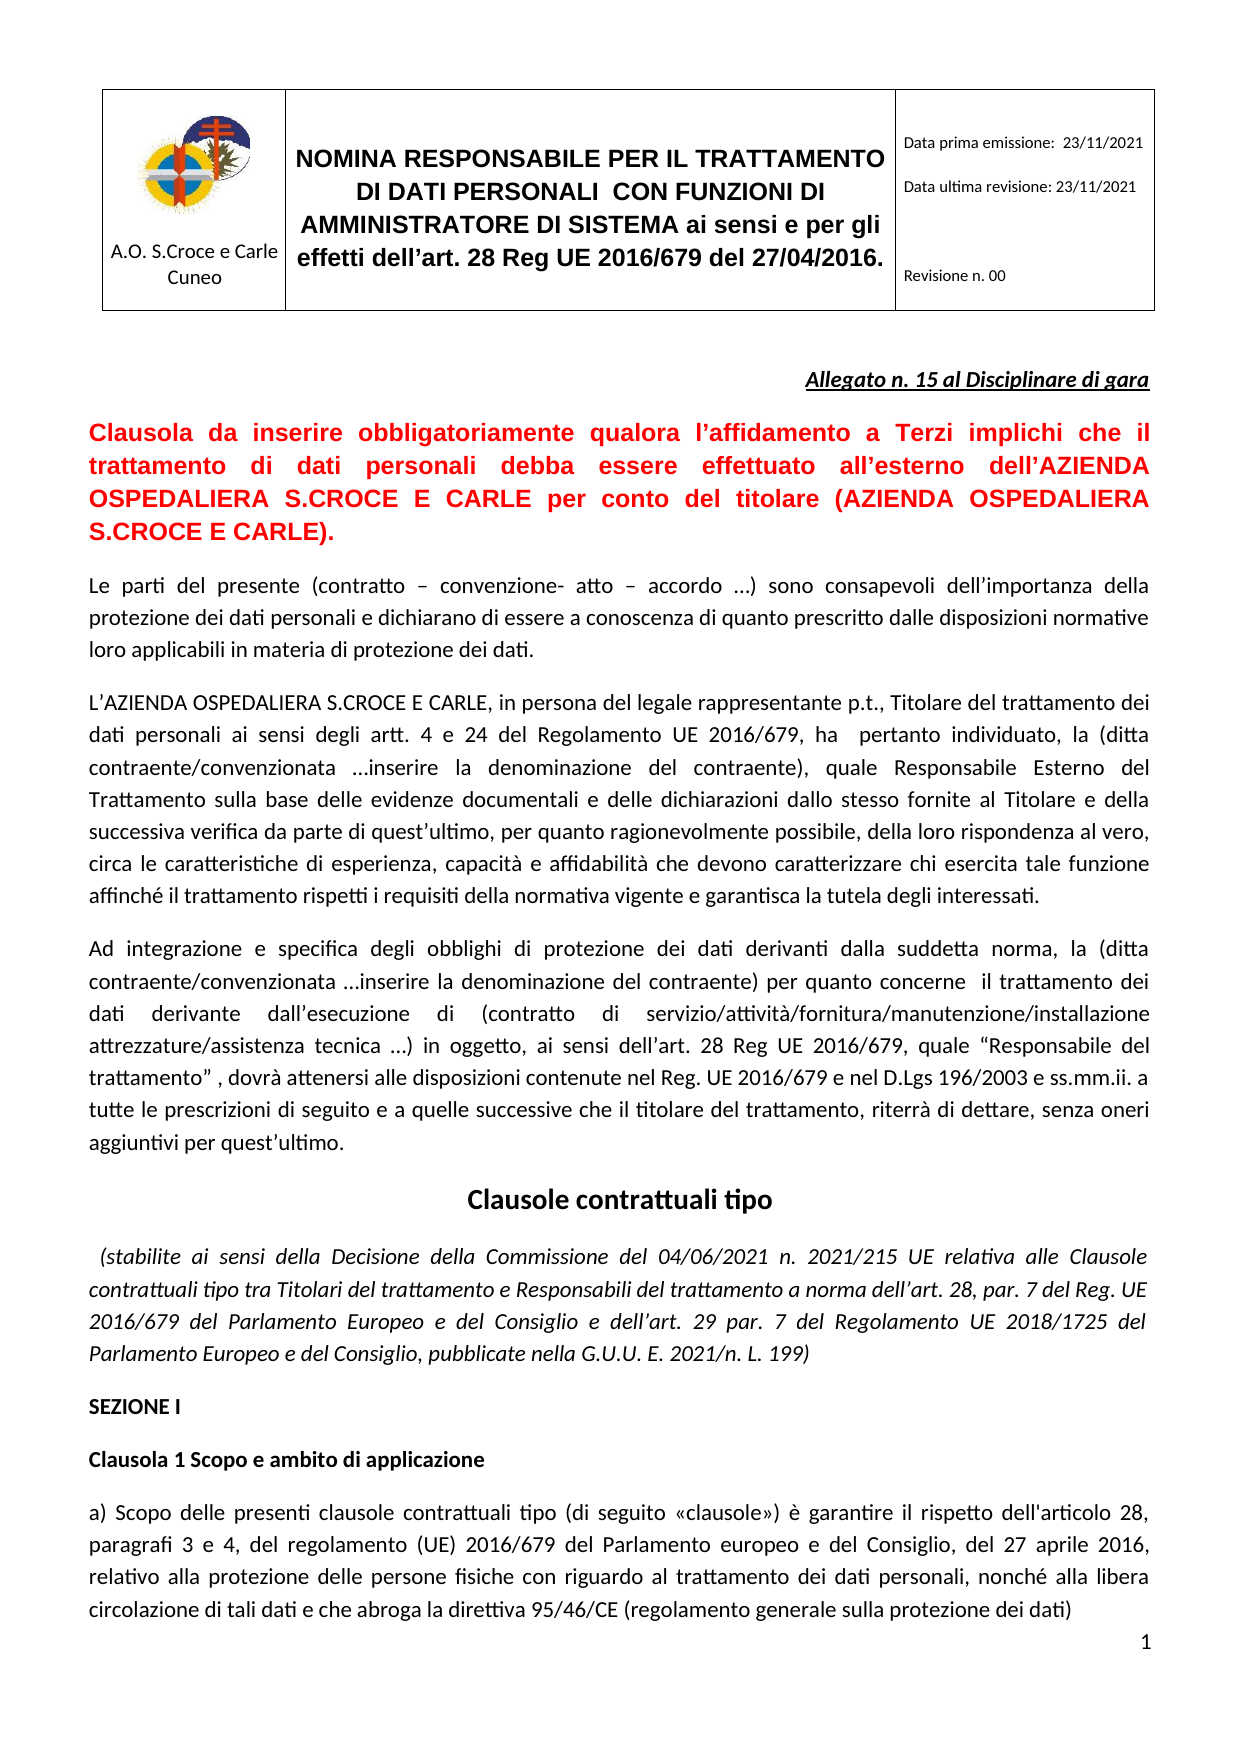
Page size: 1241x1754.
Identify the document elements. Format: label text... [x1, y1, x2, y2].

text Le parti del presente (contratto – convenzione- atto – accordo …) sono consapevoli dell’importanza della protezione dei dati personali e dichiarano di essere a conoscenza di quanto prescritto dalle disposizioni normative loro applicabili in materia di protezione dei dati. [89, 571, 1152, 663]
table_header A.O. S.Croce e Carle Cuneo [103, 90, 285, 310]
text Clausole contrattuali tipo [89, 1181, 1152, 1216]
text a) Scopo delle presenti clausole contrattuali tipo (di seguito «clausole») è garantire il rispetto dell'articolo 28, paragrafi 3 e 4, del regolamento (UE) 2016/679 del Parlamento europeo e del Consiglio, del 27 aprile 2016, relativo alla protezione delle persone fisiche con riguardo al trattamento dei dati personali, nonché alla libera circolazione di tali dati e che abroga la direttiva 95/46/CE (regolamento generale sulla protezione dei dati) [89, 1498, 1152, 1623]
text SEZIONE I [89, 1392, 1152, 1420]
text (stabilite ai sensi della Decisione della Commissione del 04/06/2021 n. 2021/215 UE relativa alle Clausole contrattuali tipo tra Titolari del trattamento e Responsabili del trattamento a norma dell’art. 28, par. 7 del Reg. UE 2016/679 del Parlamento Europeo e del Consiglio e dell’art. 29 par. 7 del Regolamento UE 2018/1725 del Parlamento Europeo e del Consiglio, pubblicate nella G.U.U. E. 2021/n. L. 199) [89, 1242, 1152, 1367]
text Clausola da inserire obbligatoriamente qualora l’affidamento a Terzi implichi che il trattamento di dati personali debba essere effettuato all’esterno dell’AZIENDA OSPEDALIERA S.CROCE E CARLE per conto del titolare (AZIENDA OSPEDALIERA S.CROCE E CARLE). [89, 418, 1152, 546]
table_header NOMINA RESPONSABILE PER IL TRATTAMENTO DI DATI PERSONALI CON FUNZIONI DI AMMINISTRATORE DI SISTEMA ai sensi e per gli effetti dell’art. 28 Reg UE 2016/679 del 27/04/2016. [286, 90, 895, 310]
text Ad integrazione e specifica degli obblighi di protezione dei dati derivanti dalla suddetta norma, la (ditta contraente/convenzionata …inserire la denominazione del contraente) per quanto concerne il trattamento dei dati derivante dall’esecuzione di (contratto di servizio/attività/fornitura/manutenzione/installazione attrezzature/assistenza tecnica …) in oggetto, ai sensi dell’art. 28 Reg UE 2016/679, quale “Responsabile del trattamento” , dovrà attenersi alle disposizioni contenute nel Reg. UE 2016/679 e nel D.Lgs 196/2003 e ss.mm.ii. a tutte le prescrizioni di seguito e a quelle successive che il titolare del trattamento, riterrà di dettare, senza oneri aggiuntivi per quest’ultimo. [89, 934, 1152, 1156]
table_header Data prima emissione: 23/11/2021 Data ultima revisione: 23/11/2021 Revisione n. 00 [896, 90, 1154, 310]
text Allegato n. 15 al Disciplinare di gara [89, 365, 1152, 393]
text L’AZIENDA OSPEDALIERA S.CROCE E CARLE, in persona del legale rappresentante p.t., Titolare del trattamento dei dati personali ai sensi degli artt. 4 e 24 del Regolamento UE 2016/679, ha pertanto individuato, la (ditta contraente/convenzionata …inserire la denominazione del contraente), quale Responsabile Esterno del Trattamento sulla base delle evidenze documentali e delle dichiarazioni dallo stesso fornite al Titolare e della successiva verifica da parte di quest’ultimo, per quanto ragionevolmente possibile, della loro rispondenza al vero, circa le caratteristiche di esperienza, capacità e affidabilità che devono caratterizzare chi esercita tale funzione affinché il trattamento rispetti i requisiti della normativa vigente e garantisca la tutela degli interessati. [89, 688, 1152, 909]
text Clausola 1 Scopo e ambito di applicazione [89, 1445, 1152, 1473]
picture [137, 115, 250, 214]
